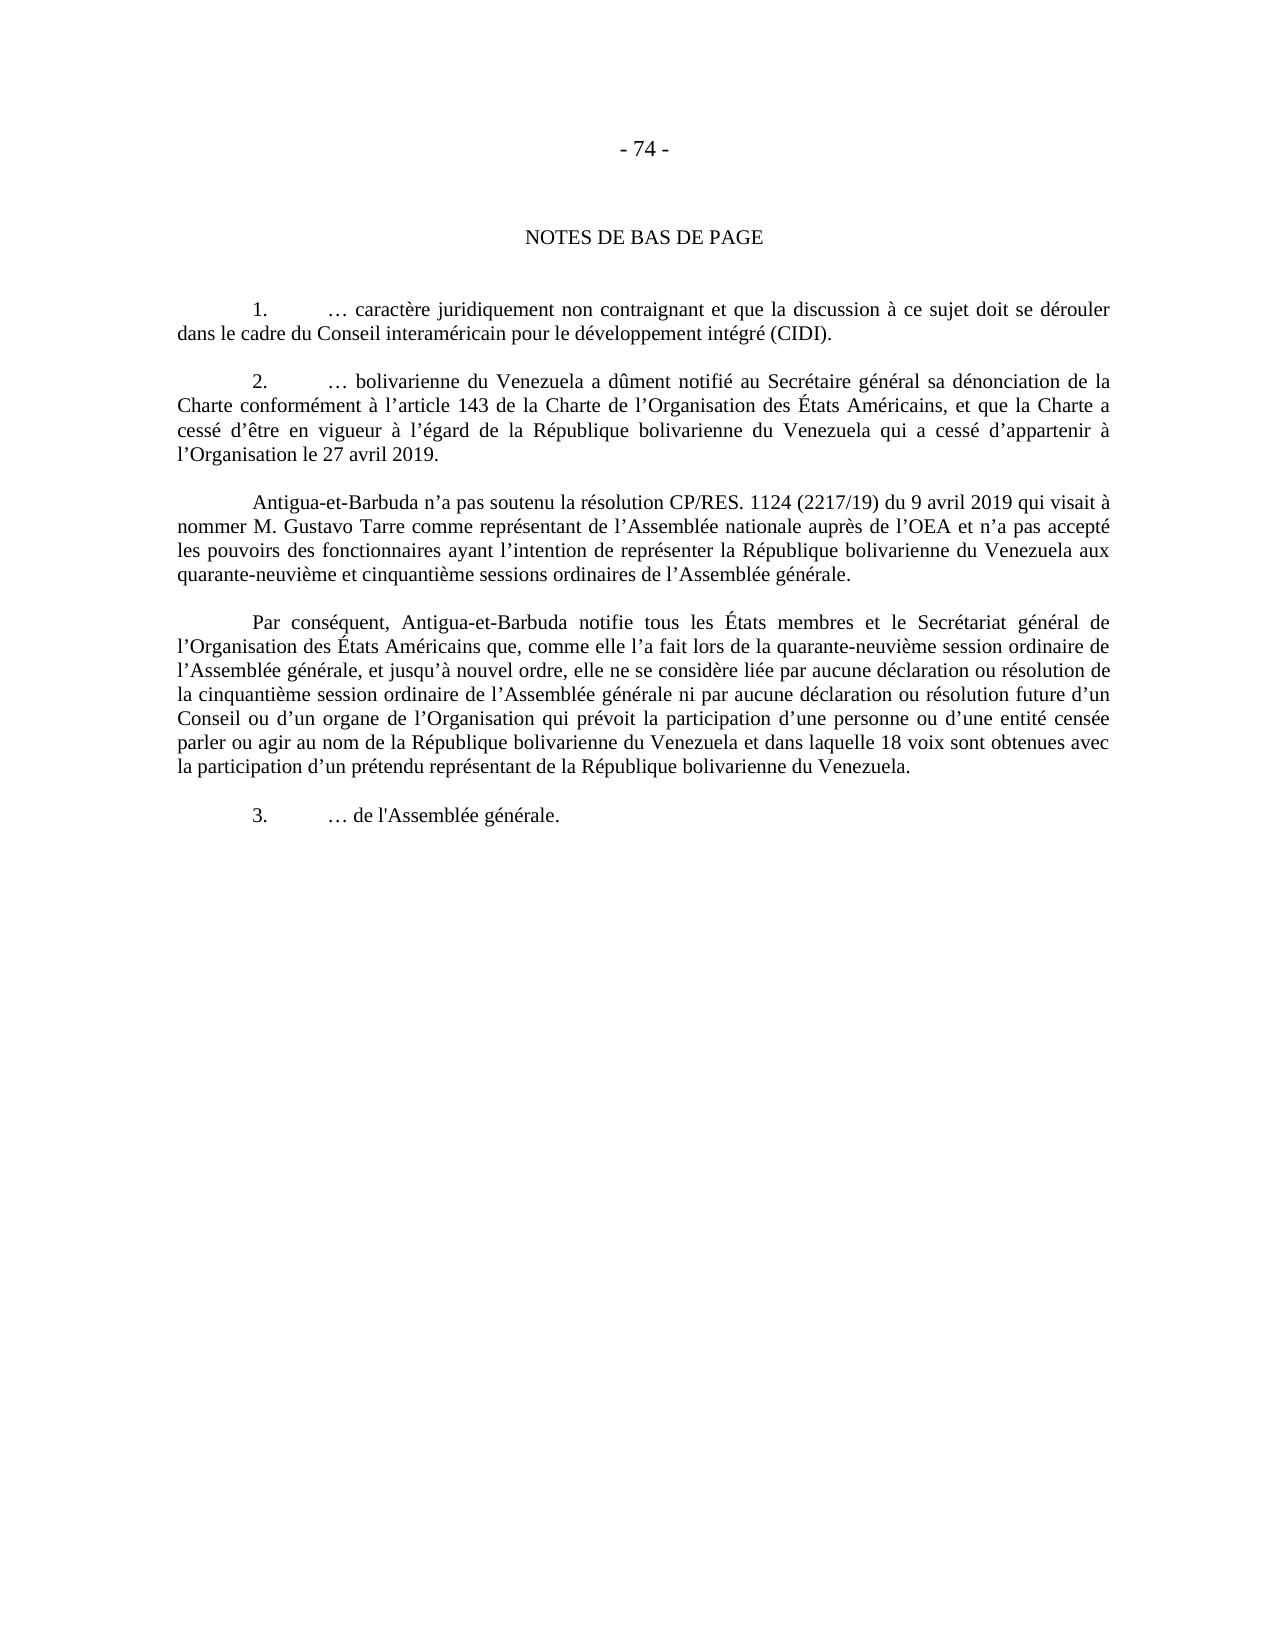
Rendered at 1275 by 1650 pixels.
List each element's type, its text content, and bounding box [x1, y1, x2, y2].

text 3. … de l'Assemblée générale. [177, 802, 1111, 827]
text NOTES DE BAS DE PAGE [177, 225, 1111, 249]
text Par conséquent, Antigua-et-Barbuda notifie tous les États membres et le Secrétariat général de l’Organisation des États Américains que, comme elle l’a fait lors de la quarante-neuvième session ordinaire de l’Assemblée générale, et jusqu’à nouvel ordre, elle ne se considère liée par aucune déclaration ou résolution de la cinquantième session ordinaire de l’Assemblée générale ni par aucune déclaration ou résolution future d’un Conseil ou d’un organe de l’Organisation qui prévoit la participation d’une personne ou d’une entité censée parler ou agir au nom de la République bolivarienne du Venezuela et dans laquelle 18 voix sont obtenues avec la participation d’un prétendu représentant de la République bolivarienne du Venezuela. [177, 610, 1111, 778]
text 1. … caractère juridiquement non contraignant et que la discussion à ce sujet doit se dérouler dans le cadre du Conseil interaméricain pour le développement intégré (CIDI). [177, 297, 1111, 345]
text Antigua-et-Barbuda n’a pas soutenu la résolution CP/RES. 1124 (2217/19) du 9 avril 2019 qui visait à nommer M. Gustavo Tarre comme représentant de l’Assemblée nationale auprès de l’OEA et n’a pas accepté les pouvoirs des fonctionnaires ayant l’intention de représenter la République bolivarienne du Venezuela aux quarante-neuvième et cinquantième sessions ordinaires de l’Assemblée générale. [177, 490, 1111, 586]
text 2. … bolivarienne du Venezuela a dûment notifié au Secrétaire général sa dénonciation de la Charte conformément à l’article 143 de la Charte de l’Organisation des États Américains, et que la Charte a cessé d’être en vigueur à l’égard de la République bolivarienne du Venezuela qui a cessé d’appartenir à l’Organisation le 27 avril 2019. [177, 369, 1111, 466]
